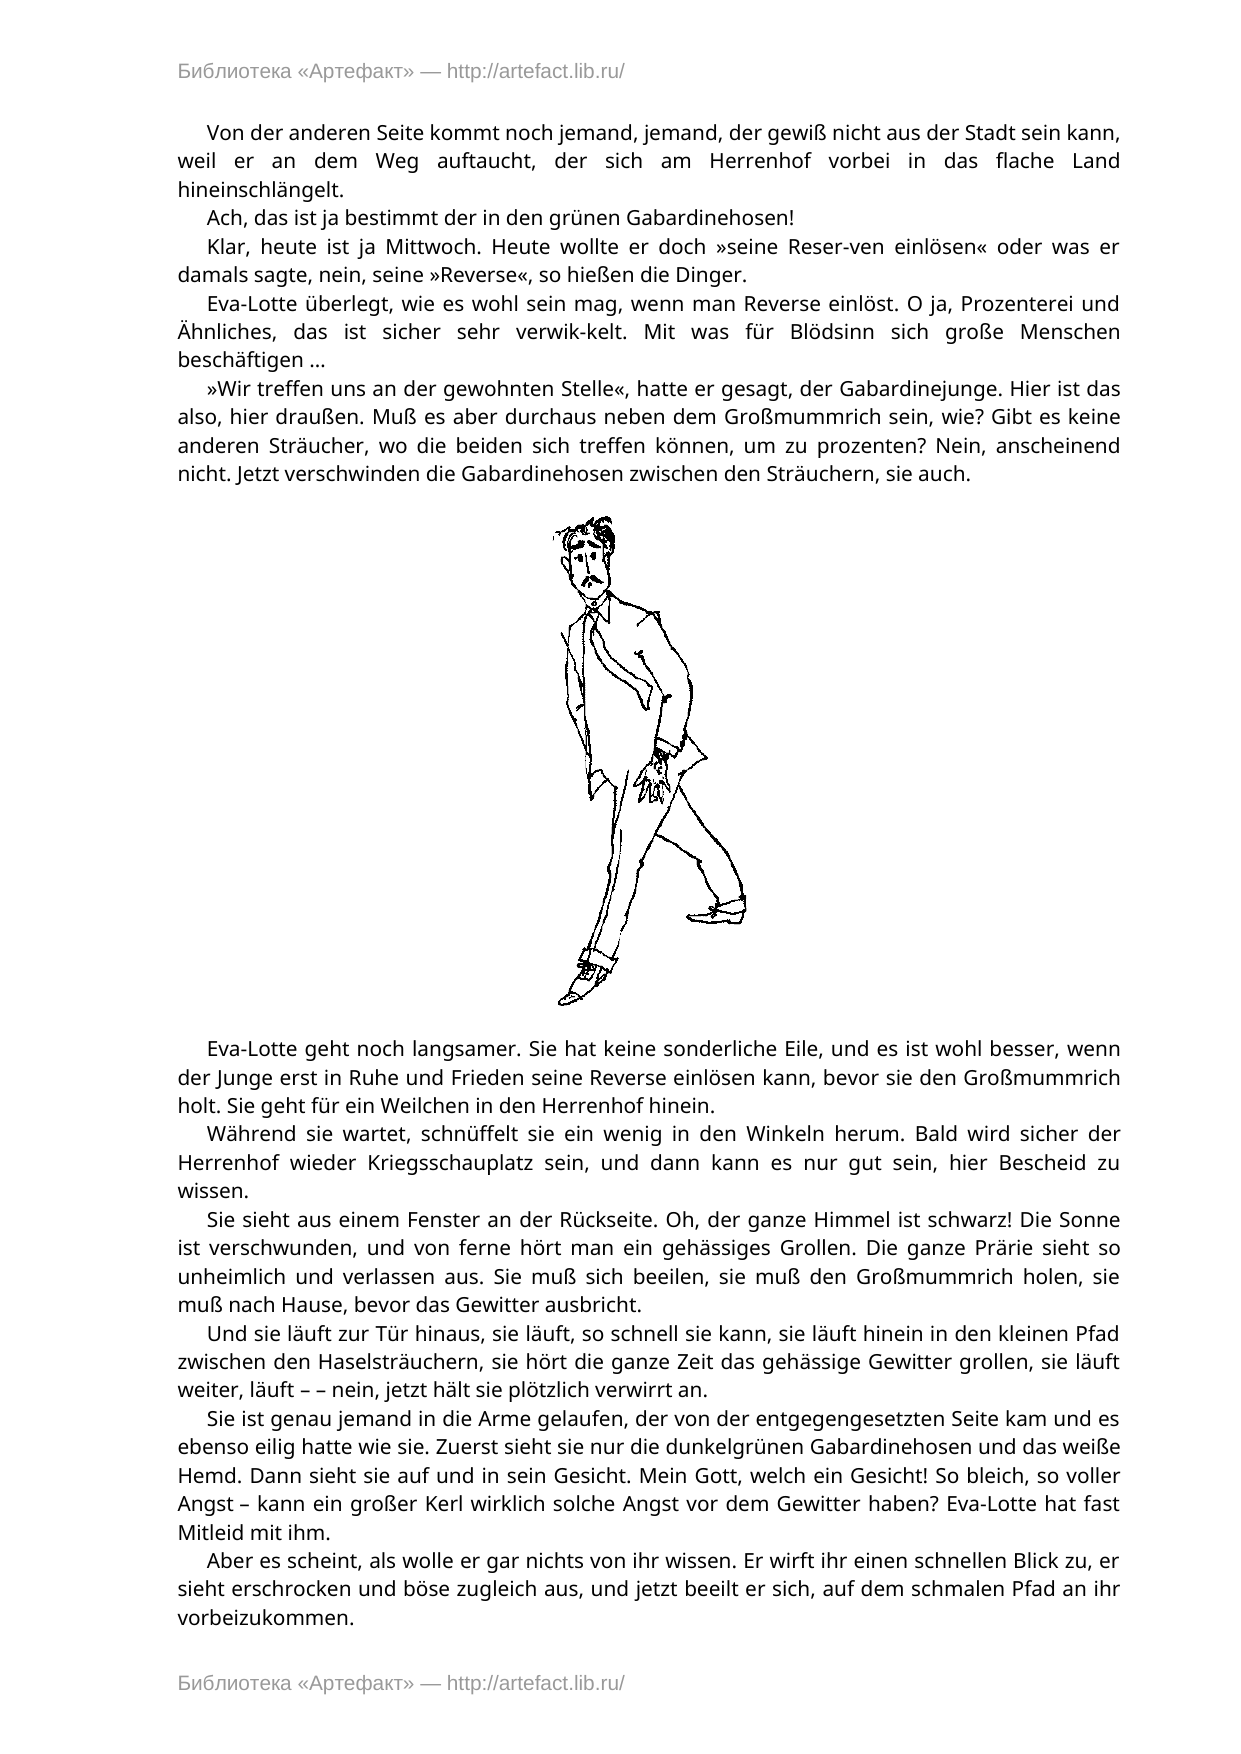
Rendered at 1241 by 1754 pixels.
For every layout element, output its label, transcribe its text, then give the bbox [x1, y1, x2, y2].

text Von der anderen Seite kommt noch jemand, jemand, der gewiß nicht aus der Stadt sein kann, weil er an dem Weg auftaucht, der sich am Herrenhof vorbei in das flache Land hineinschlängelt. [177, 118, 1122, 203]
text Während sie wartet, schnüffelt sie ein wenig in den Winkeln herum. Bald wird sicher der Herrenhof wieder Kriegsschauplatz sein, und dann kann es nur gut sein, hier Bescheid zu wissen. [177, 1119, 1122, 1205]
text Und sie läuft zur Tür hinaus, sie läuft, so schnell sie kann, sie läuft hinein in den kleinen Pfad zwischen den Haselsträuchern, sie hört die ganze Zeit das gehässige Gewitter grollen, sie läuft weiter, läuft – – nein, jetzt hält sie plötzlich verwirrt an. [177, 1319, 1122, 1404]
text Sie ist genau jemand in die Arme gelaufen, der von der entgegengesetzten Seite kam und es ebenso eilig hatte wie sie. Zuerst sieht sie nur die dunkelgrünen Gabardinehosen und das weiße Hemd. Dann sieht sie auf und in sein Gesicht. Mein Gott, welch ein Gesicht! So bleich, so voller Angst – kann ein großer Kerl wirklich solche Angst vor dem Gewitter haben? Eva-Lotte hat fast Mitleid mit ihm. [177, 1404, 1122, 1546]
text »Wir treffen uns an der gewohnten Stelle«, hatte er gesagt, der Gabardinejunge. Hier ist das also, hier draußen. Muß es aber durchaus neben dem Großmummrich sein, wie? Gibt es keine anderen Sträucher, wo die beiden sich treffen können, um zu prozenten? Nein, anscheinend nicht. Jetzt verschwinden die Gabardinehosen zwischen den Sträuchern, sie auch. [177, 374, 1122, 488]
text Eva-Lotte geht noch langsamer. Sie hat keine sonderliche Eile, und es ist wohl besser, wenn der Junge erst in Ruhe und Frieden seine Reverse einlösen kann, bevor sie den Großmummrich holt. Sie geht für ein Weilchen in den Herrenhof hinein. [177, 1034, 1122, 1119]
picture [552, 516, 747, 1006]
text Ach, das ist ja bestimmt der in den grünen Gabardinehosen! [177, 203, 1122, 232]
text Sie sieht aus einem Fenster an der Rückseite. Oh, der ganze Himmel ist schwarz! Die Sonne ist verschwunden, und von ferne hört man ein gehässiges Grollen. Die ganze Prärie sieht so unheimlich und verlassen aus. Sie muß sich beeilen, sie muß den Großmummrich holen, sie muß nach Hause, bevor das Gewitter ausbricht. [177, 1205, 1122, 1319]
text Eva-Lotte überlegt, wie es wohl sein mag, wenn man Reverse einlöst. O ja, Prozenterei und Ähnliches, das ist sicher sehr verwik-kelt. Mit was für Blödsinn sich große Menschen beschäftigen … [177, 289, 1122, 374]
text Klar, heute ist ja Mittwoch. Heute wollte er doch »seine Reser-ven einlösen« oder was er damals sagte, nein, seine »Reverse«, so hießen die Dinger. [177, 232, 1122, 289]
text Aber es scheint, als wolle er gar nichts von ihr wissen. Er wirft ihr einen schnellen Blick zu, er sieht erschrocken und böse zugleich aus, und jetzt beeilt er sich, auf dem schmalen Pfad an ihr vorbeizukommen. [177, 1546, 1122, 1631]
